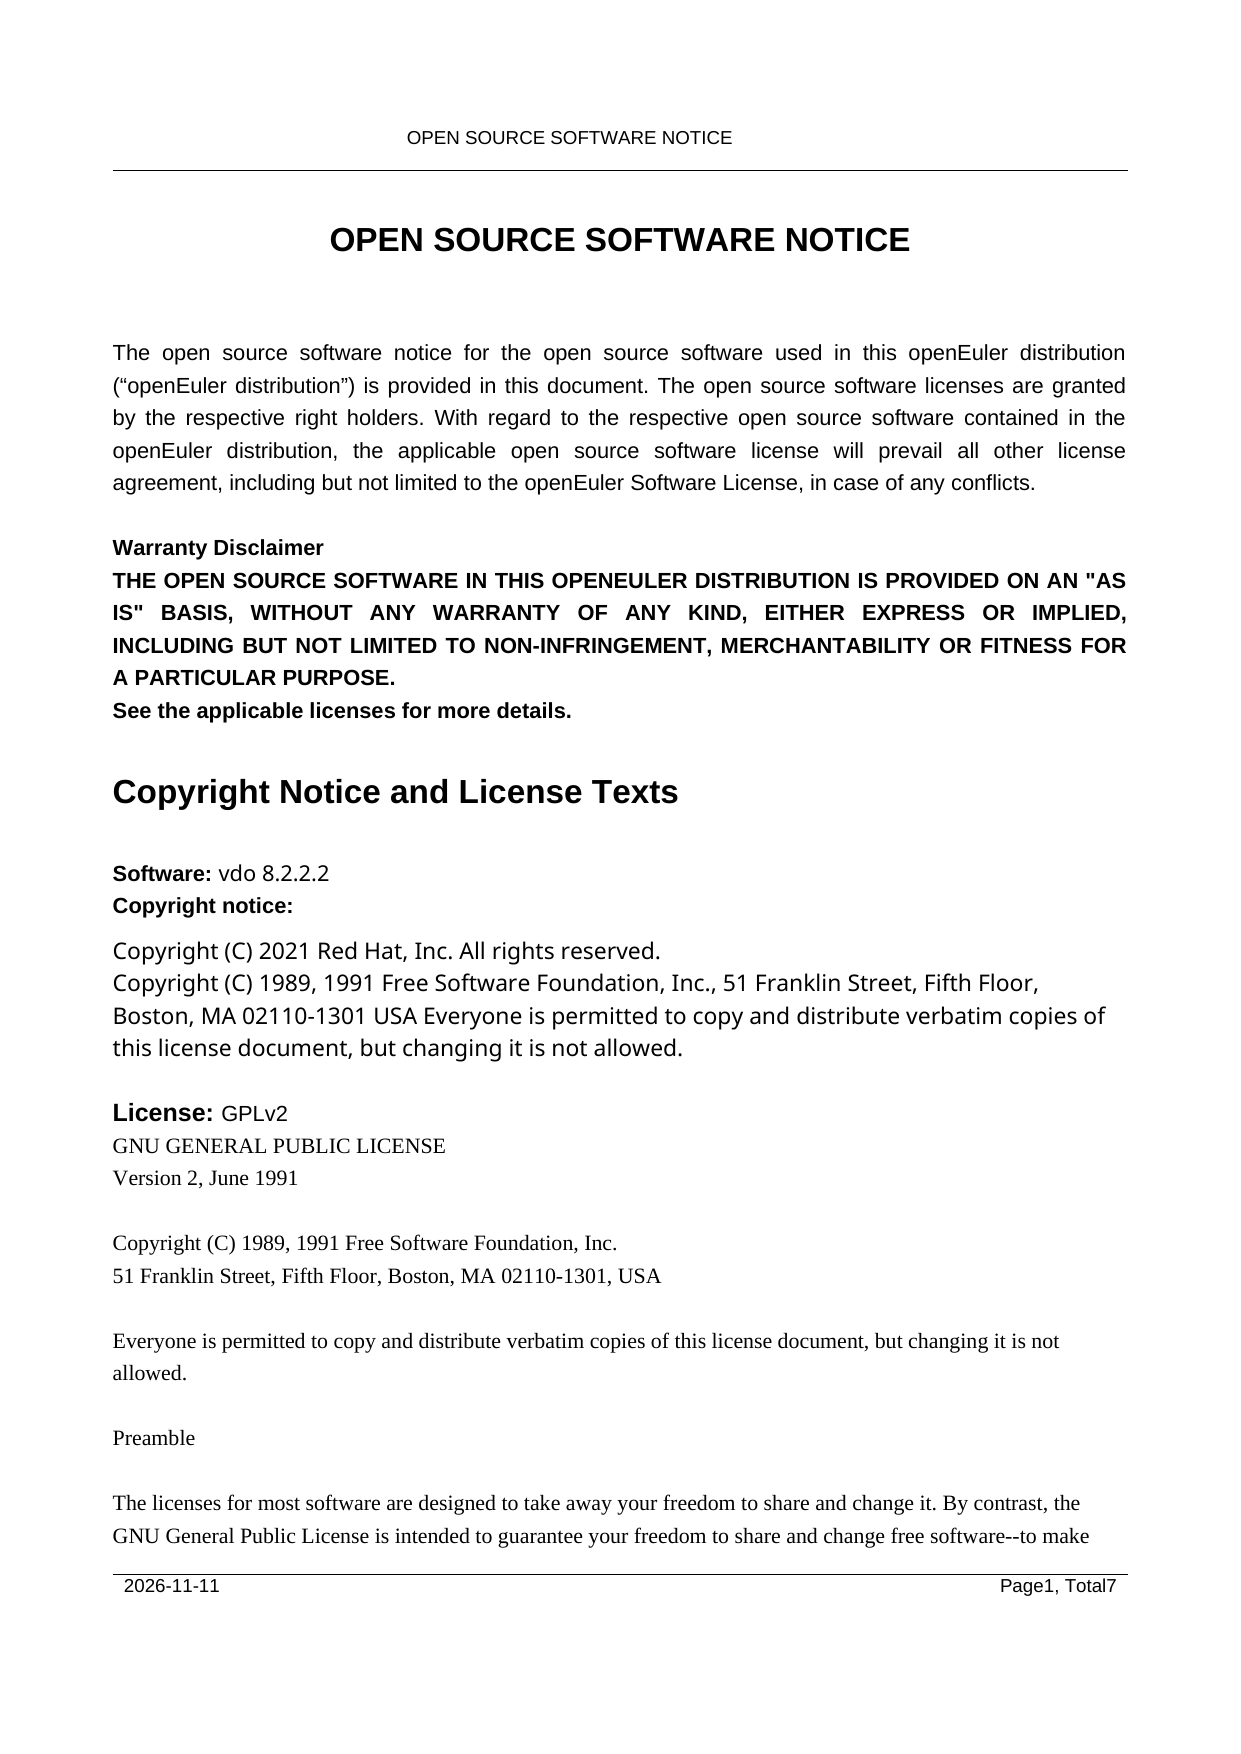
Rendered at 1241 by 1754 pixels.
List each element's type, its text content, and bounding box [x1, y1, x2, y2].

text THE OPEN SOURCE SOFTWARE IN THIS OPENEULER DISTRIBUTION IS PROVIDED ON AN "AS IS" BASIS, WITHOUT ANY WARRANTY OF ANY KIND, EITHER EXPRESS OR IMPLIED, INCLUDING BUT NOT LIMITED TO NON-INFRINGEMENT, MERCHANTABILITY OR FITNESS FOR A PARTICULAR PURPOSE. See the applicable licenses for more details. [112, 564, 1128, 726]
text OPEN SOURCE SOFTWARE NOTICE [112, 206, 1128, 271]
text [112, 1129, 1128, 1551]
text Copyright (C) 2021 Red Hat, Inc. All rights reserved. Copyright (C) 1989, 1991 Free Software Foundation, Inc., 51 Franklin Street, Fifth Floor, Boston, MA 02110-1301 USA Everyone is permitted to copy and distribute verbatim copies of this license document, but changing it is not allowed. [112, 934, 1128, 1096]
text License: GPLv2 [112, 1096, 1128, 1129]
text Copyright notice: [112, 889, 1128, 921]
text The open source software notice for the open source software used in this openEuler distribution (“openEuler distribution”) is provided in this document. The open source software licenses are granted by the respective right holders. With regard to the respective open source software contained in the openEuler distribution, the applicable open source software license will prevail all other license agreement, including but not limited to the openEuler Software License, in case of any conflicts. [112, 336, 1128, 499]
text Warranty Disclaimer [112, 531, 1128, 564]
text Copyright Notice and License Texts [112, 759, 1128, 824]
title Software: vdo 8.2.2.2 [112, 856, 1128, 889]
